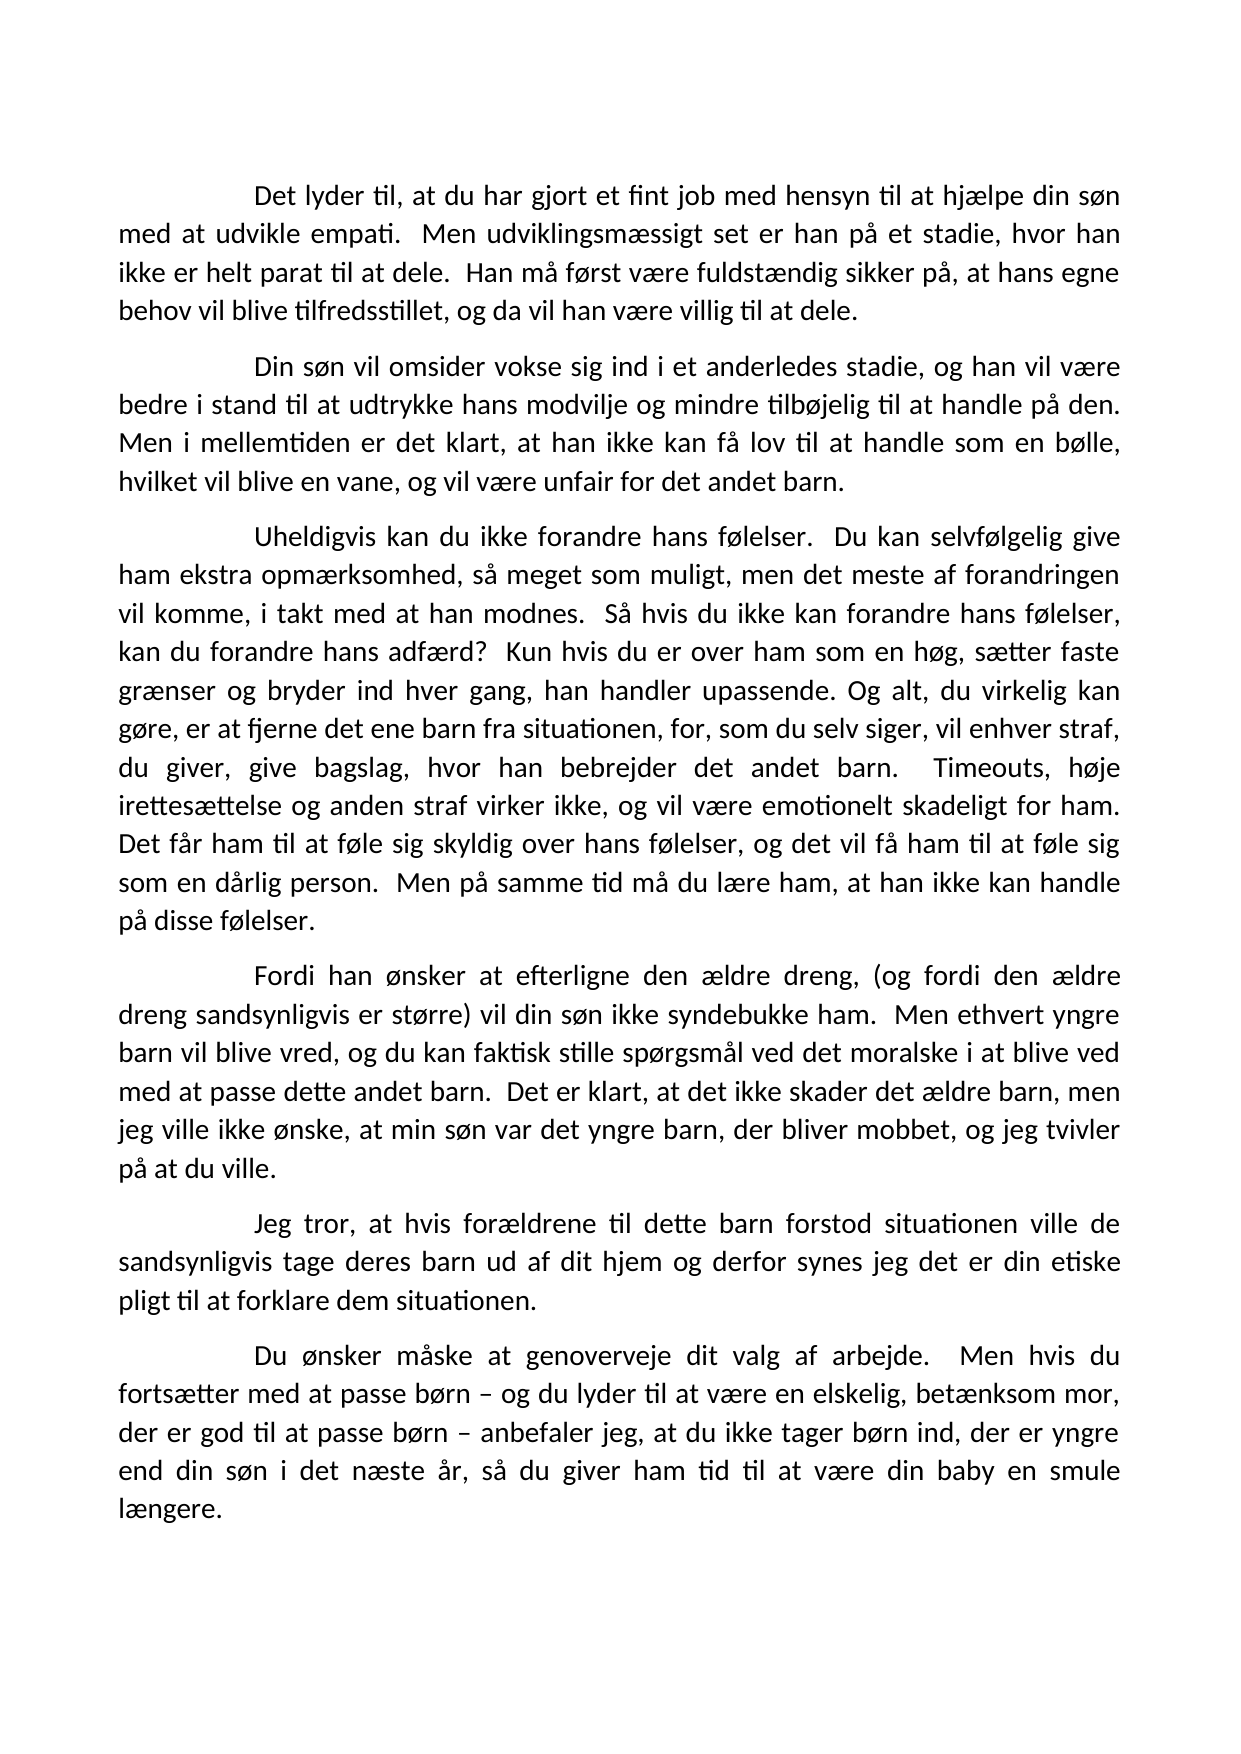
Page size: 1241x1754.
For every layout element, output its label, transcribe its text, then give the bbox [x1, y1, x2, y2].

text Fordi han ønsker at efterligne den ældre dreng, (og fordi den ældre dreng sandsynligvis er større) vil din søn ikke syndebukke ham. Men ethvert yngre barn vil blive vred, og du kan faktisk stille spørgsmål ved det moralske i at blive ved med at passe dette andet barn. Det er klart, at det ikke skader det ældre barn, men jeg ville ikke ønske, at min søn var det yngre barn, der bliver mobbet, og jeg tvivler på at du ville. [118, 957, 1122, 1185]
text Uheldigvis kan du ikke forandre hans følelser. Du kan selvfølgelig give ham ekstra opmærksomhed, så meget som muligt, men det meste af forandringen vil komme, i takt med at han modnes. Så hvis du ikke kan forandre hans følelser, kan du forandre hans adfærd? Kun hvis du er over ham som en høg, sætter faste grænser og bryder ind hver gang, han handler upassende. Og alt, du virkelig kan gøre, er at fjerne det ene barn fra situationen, for, som du selv siger, vil enhver straf, du giver, give bagslag, hvor han bebrejder det andet barn. Timeouts, høje irettesættelse og anden straf virker ikke, og vil være emotionelt skadeligt for ham. Det får ham til at føle sig skyldig over hans følelser, og det vil få ham til at føle sig som en dårlig person. Men på samme tid må du lære ham, at han ikke kan handle på disse følelser. [118, 518, 1122, 938]
text Din søn vil omsider vokse sig ind i et anderledes stadie, og han vil være bedre i stand til at udtrykke hans modvilje og mindre tilbøjelig til at handle på den. Men i mellemtiden er det klart, at han ikke kan få lov til at handle som en bølle, hvilket vil blive en vane, og vil være unfair for det andet barn. [118, 348, 1122, 498]
text Jeg tror, at hvis forældrene til dette barn forstod situationen ville de sandsynligvis tage deres barn ud af dit hjem og derfor synes jeg det er din etiske pligt til at forklare dem situationen. [118, 1205, 1122, 1317]
text Det lyder til, at du har gjort et fint job med hensyn til at hjælpe din søn med at udvikle empati. Men udviklingsmæssigt set er han på et stadie, hvor han ikke er helt parat til at dele. Han må først være fuldstændig sikker på, at hans egne behov vil blive tilfredsstillet, og da vil han være villig til at dele. [118, 177, 1122, 328]
text Du ønsker måske at genoverveje dit valg af arbejde. Men hvis du fortsætter med at passe børn – og du lyder til at være en elskelig, betænksom mor, der er god til at passe børn – anbefaler jeg, at du ikke tager børn ind, der er yngre end din søn i det næste år, så du giver ham tid til at være din baby en smule længere. [118, 1337, 1122, 1526]
